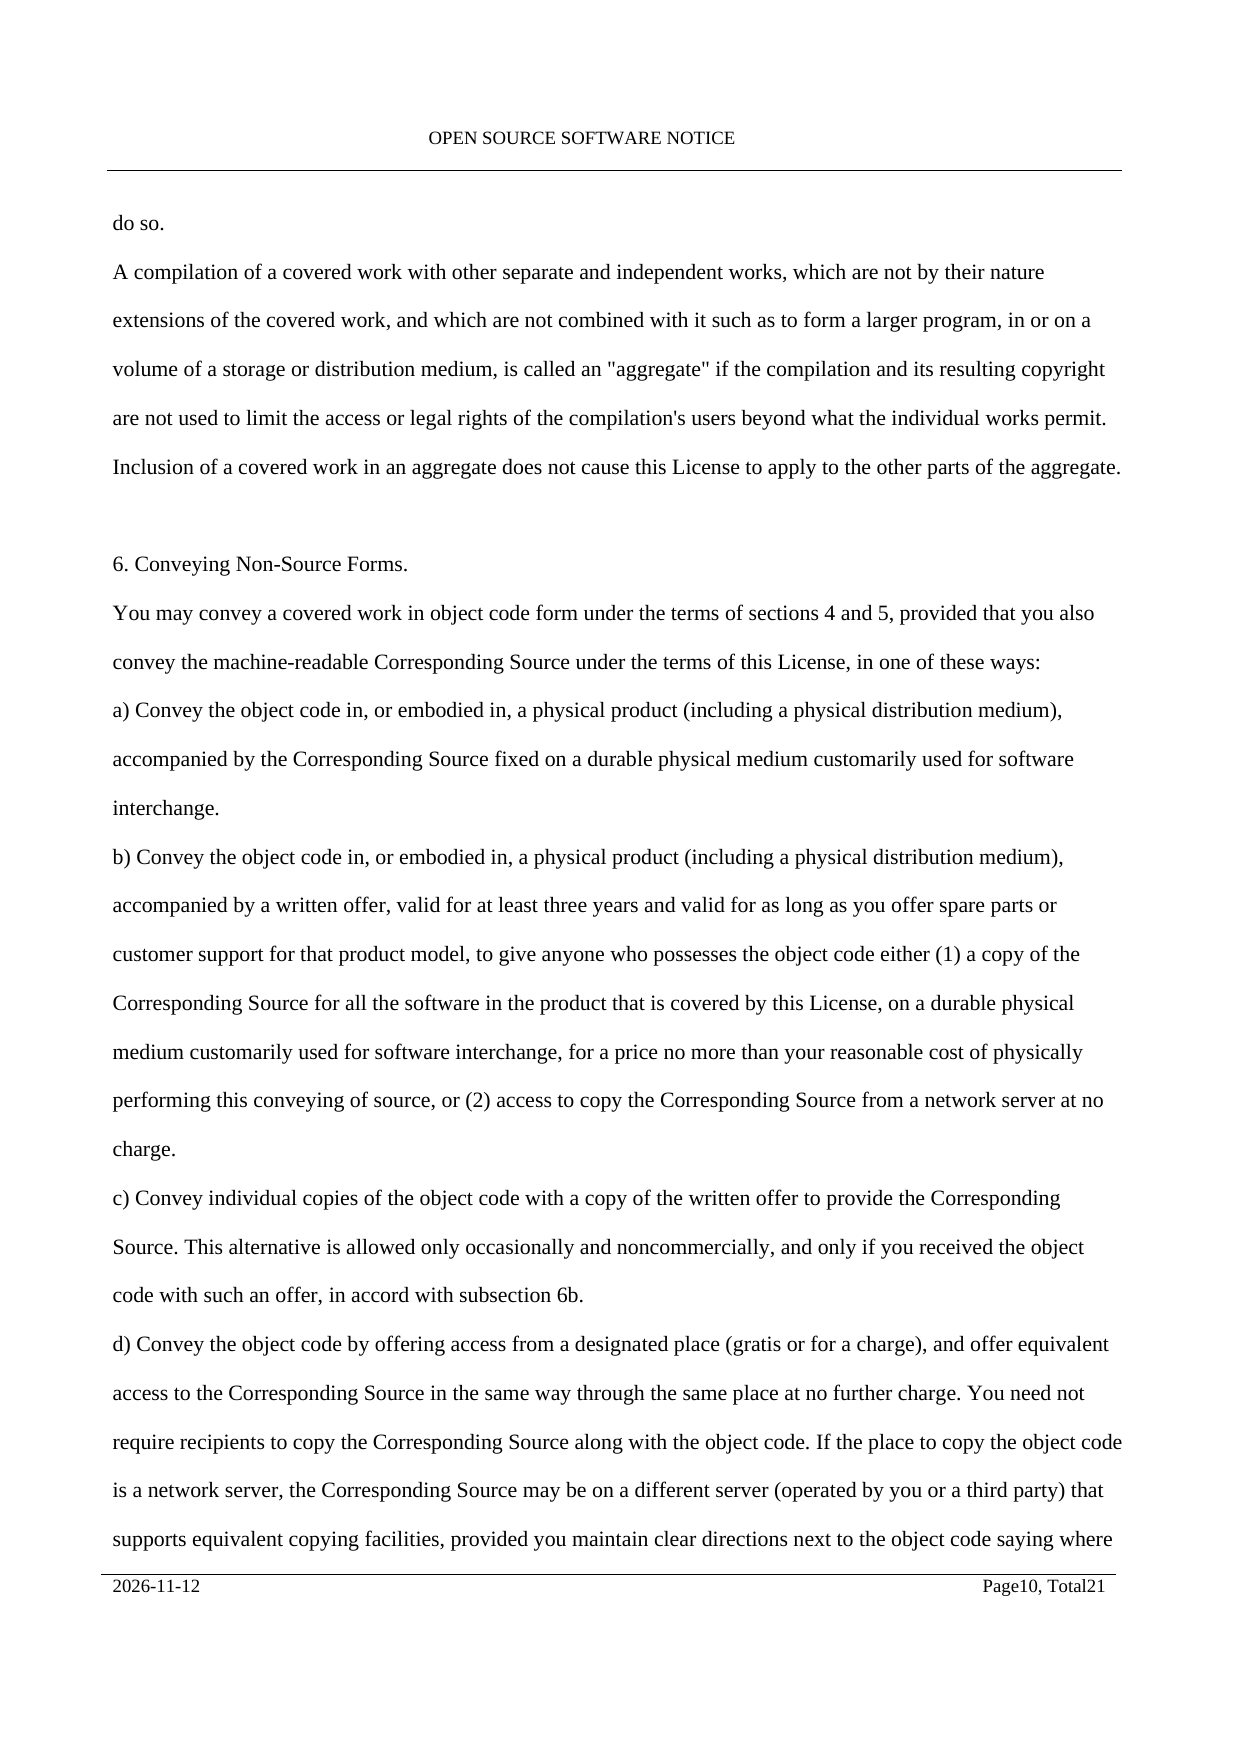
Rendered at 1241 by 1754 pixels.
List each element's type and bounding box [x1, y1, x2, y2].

text [112, 206, 1128, 1555]
